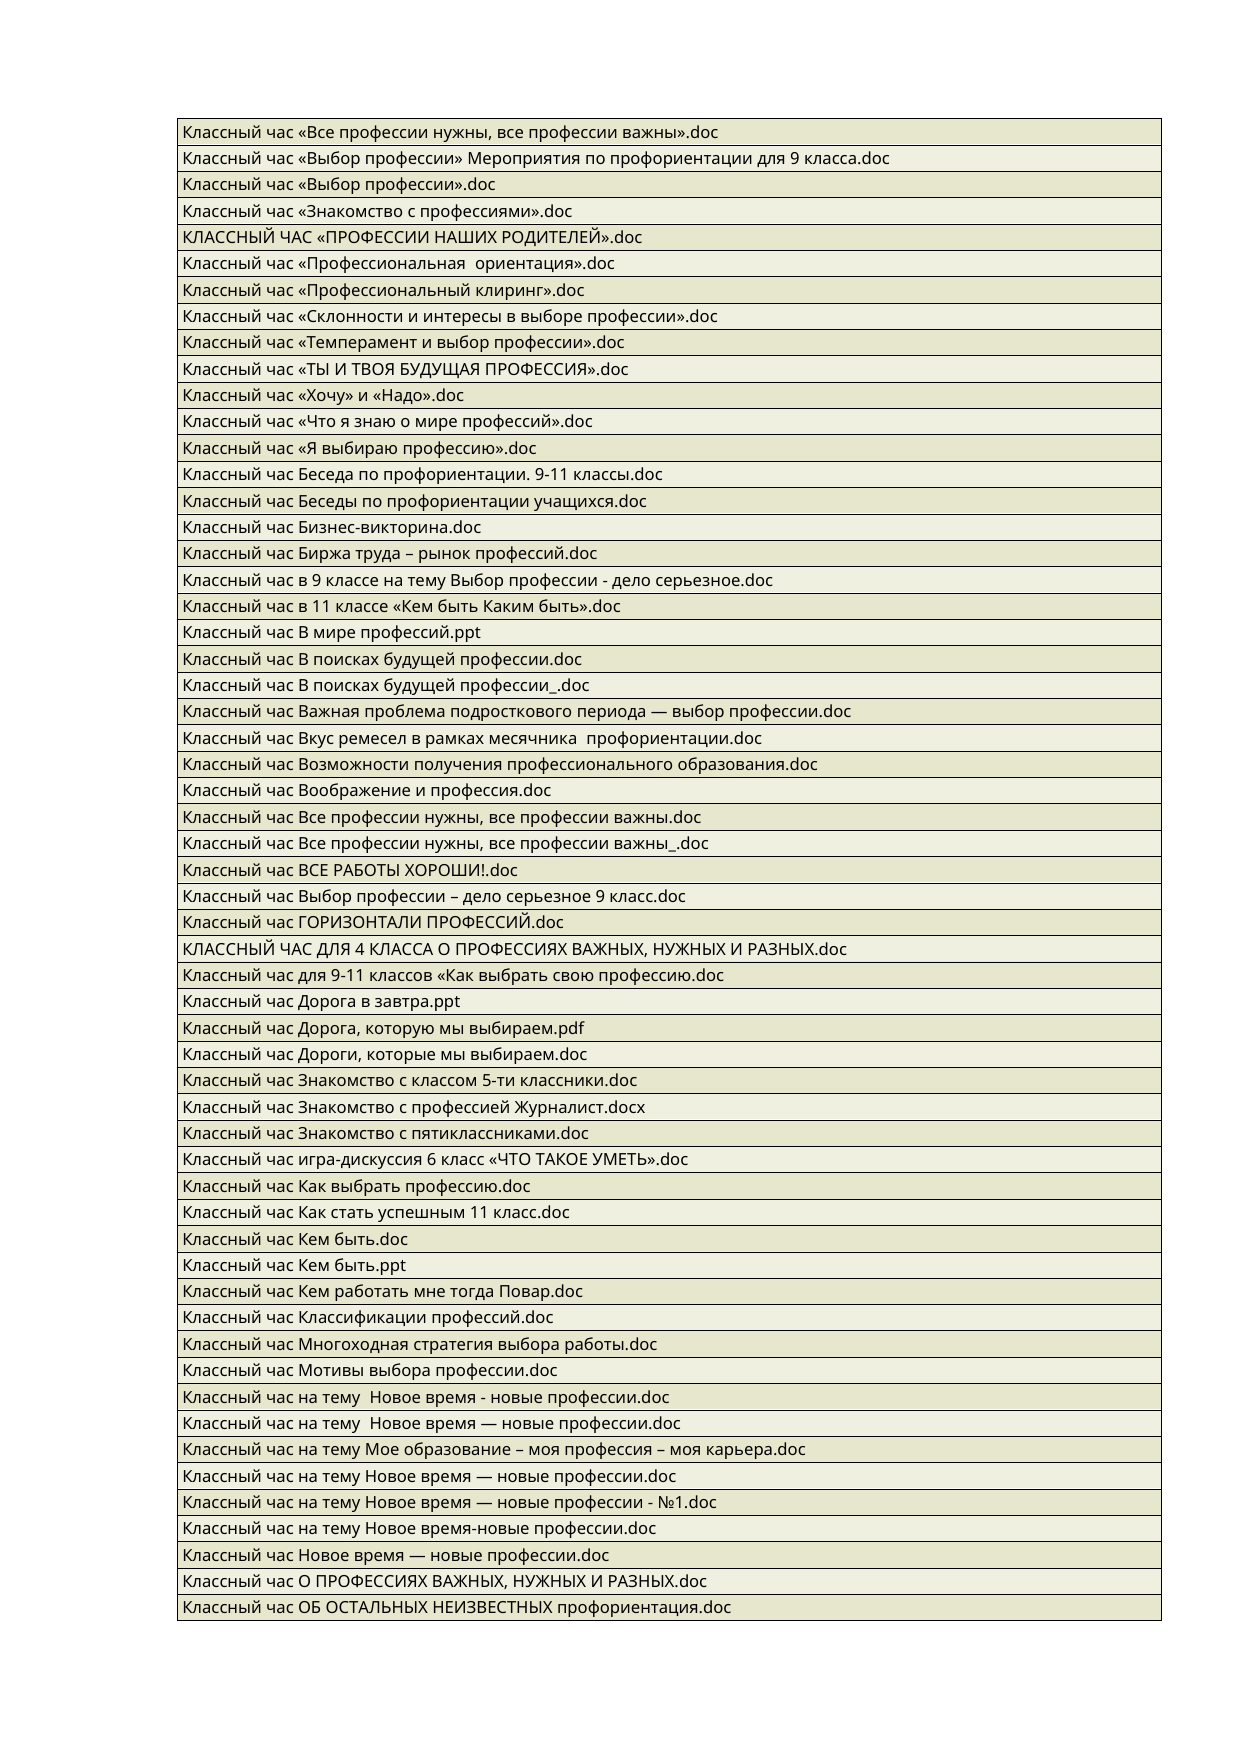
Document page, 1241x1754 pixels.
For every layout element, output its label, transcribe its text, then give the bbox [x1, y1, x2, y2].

table_cell Классный час Дороги, которые мы выбираем.doc [178, 1042, 1161, 1067]
table_cell Классный час «Склонности и интересы в выборе профессии».doc [178, 304, 1161, 329]
table_cell Классный час «Все профессии нужны, все профессии важны».doc [178, 119, 1161, 144]
table_cell Классный час «Профессиональный клиринг».doc [178, 277, 1161, 303]
table_cell Классный час Бизнес-викторина.doc [178, 515, 1161, 540]
table_cell КЛАССНЫЙ ЧАС ДЛЯ 4 КЛАССА О ПРОФЕССИЯХ ВАЖНЫХ, НУЖНЫХ И РАЗНЫХ.doc [178, 936, 1161, 961]
table_cell Классный час Дорога, которую мы выбираем.pdf [178, 1015, 1161, 1041]
table_cell Классный час Выбор профессии – дело серьезное 9 класс.doc [178, 884, 1161, 909]
table_cell Классный час «Что я знаю о мире профессий».doc [178, 409, 1161, 434]
table_cell Классный час Кем работать мне тогда Повар.doc [178, 1279, 1161, 1304]
table_cell Классный час в 11 классе «Кем быть Каким быть».doc [178, 594, 1161, 619]
table_cell Классный час «Я выбираю профессию».doc [178, 435, 1161, 461]
table_cell Классный час Кем быть.ppt [178, 1253, 1161, 1278]
table_cell Классный час Как стать успешным 11 класс.doc [178, 1200, 1161, 1225]
table_cell Классный час В поисках будущей профессии.doc [178, 646, 1161, 672]
table_cell Классный час на тему Новое время — новые профессии - №1.doc [178, 1490, 1161, 1515]
table_cell Классный час «Знакомство с профессиями».doc [178, 198, 1161, 223]
table_cell КЛАССНЫЙ ЧАС «ПРОФЕССИИ НАШИХ РОДИТЕЛЕЙ».doc [178, 225, 1161, 250]
table_cell Классный час Как выбрать профессию.doc [178, 1173, 1161, 1199]
table_cell Классный час Беседы по профориентации учащихся.doc [178, 488, 1161, 513]
table_cell Классный час на тему Новое время — новые профессии.doc [178, 1411, 1161, 1436]
table_cell Классный час в 9 классе на тему Выбор профессии - дело серьезное.doc [178, 567, 1161, 592]
table_cell Классный час Кем быть.doc [178, 1226, 1161, 1251]
table_cell Классный час «Выбор профессии» Мероприятия по профориентации для 9 класса.doc [178, 146, 1161, 171]
table_cell Классный час ВСЕ РАБОТЫ ХОРОШИ!.doc [178, 857, 1161, 882]
table_cell Классный час Вкус ремесел в рамках месячника профориентации.doc [178, 725, 1161, 751]
table_cell Классный час на тему Новое время-новые профессии.doc [178, 1516, 1161, 1541]
table_cell Классный час Все профессии нужны, все профессии важны_.doc [178, 831, 1161, 856]
table_cell Классный час «Хочу» и «Надо».doc [178, 383, 1161, 408]
table_cell Классный час Все профессии нужны, все профессии важны.doc [178, 804, 1161, 830]
table_cell Классный час «Выбор профессии».doc [178, 172, 1161, 197]
table_cell Классный час Дорога в завтра.ppt [178, 989, 1161, 1014]
table_cell Классный час на тему Мое образование – моя профессия – моя карьера.doc [178, 1437, 1161, 1462]
table_cell Классный час В поисках будущей профессии_.doc [178, 673, 1161, 698]
table_cell Классный час Знакомство с профессией Журналист.docx [178, 1094, 1161, 1119]
table_cell Классный час на тему Новое время - новые профессии.doc [178, 1384, 1161, 1409]
table_cell Классный час на тему Новое время — новые профессии.doc [178, 1463, 1161, 1488]
table_cell Классный час Новое время — новые профессии.doc [178, 1542, 1161, 1568]
table_cell Классный час Классификации профессий.doc [178, 1305, 1161, 1330]
table_cell Классный час для 9-11 классов «Как выбрать свою профессию.doc [178, 963, 1161, 988]
table_cell Классный час ОБ ОСТАЛЬНЫХ НЕИЗВЕСТНЫХ профориентация.doc [178, 1595, 1161, 1620]
table_cell Классный час Знакомство с пятиклассниками.doc [178, 1121, 1161, 1146]
table_cell Классный час Многоходная стратегия выбора работы.doc [178, 1331, 1161, 1357]
table_cell Классный час «Темперамент и выбор профессии».doc [178, 330, 1161, 355]
table_cell Классный час Важная проблема подросткового периода — выбор профессии.doc [178, 699, 1161, 724]
table_cell Классный час О ПРОФЕССИЯХ ВАЖНЫХ, НУЖНЫХ И РАЗНЫХ.doc [178, 1569, 1161, 1594]
table_cell Классный час Возможности получения профессионального образования.doc [178, 752, 1161, 777]
table_cell Классный час «Профессиональная ориентация».doc [178, 251, 1161, 276]
table_cell Классный час Воображение и профессия.doc [178, 778, 1161, 803]
table_cell Классный час В мире профессий.ppt [178, 620, 1161, 645]
table_cell Классный час Мотивы выбора профессии.doc [178, 1358, 1161, 1383]
table_cell Классный час ГОРИЗОНТАЛИ ПРОФЕССИЙ.doc [178, 910, 1161, 935]
table_cell Классный час Биржа труда – рынок профессий.doc [178, 541, 1161, 566]
table_cell Классный час Знакомство с классом 5-ти классники.doc [178, 1068, 1161, 1093]
table_cell Классный час игра-дискуссия 6 класс «ЧТО ТАКОЕ УМЕТЬ».doc [178, 1147, 1161, 1172]
table_cell Классный час «ТЫ И ТВОЯ БУДУЩАЯ ПРОФЕССИЯ».doc [178, 356, 1161, 382]
table_cell Классный час Беседа по профориентации. 9-11 классы.doc [178, 462, 1161, 487]
